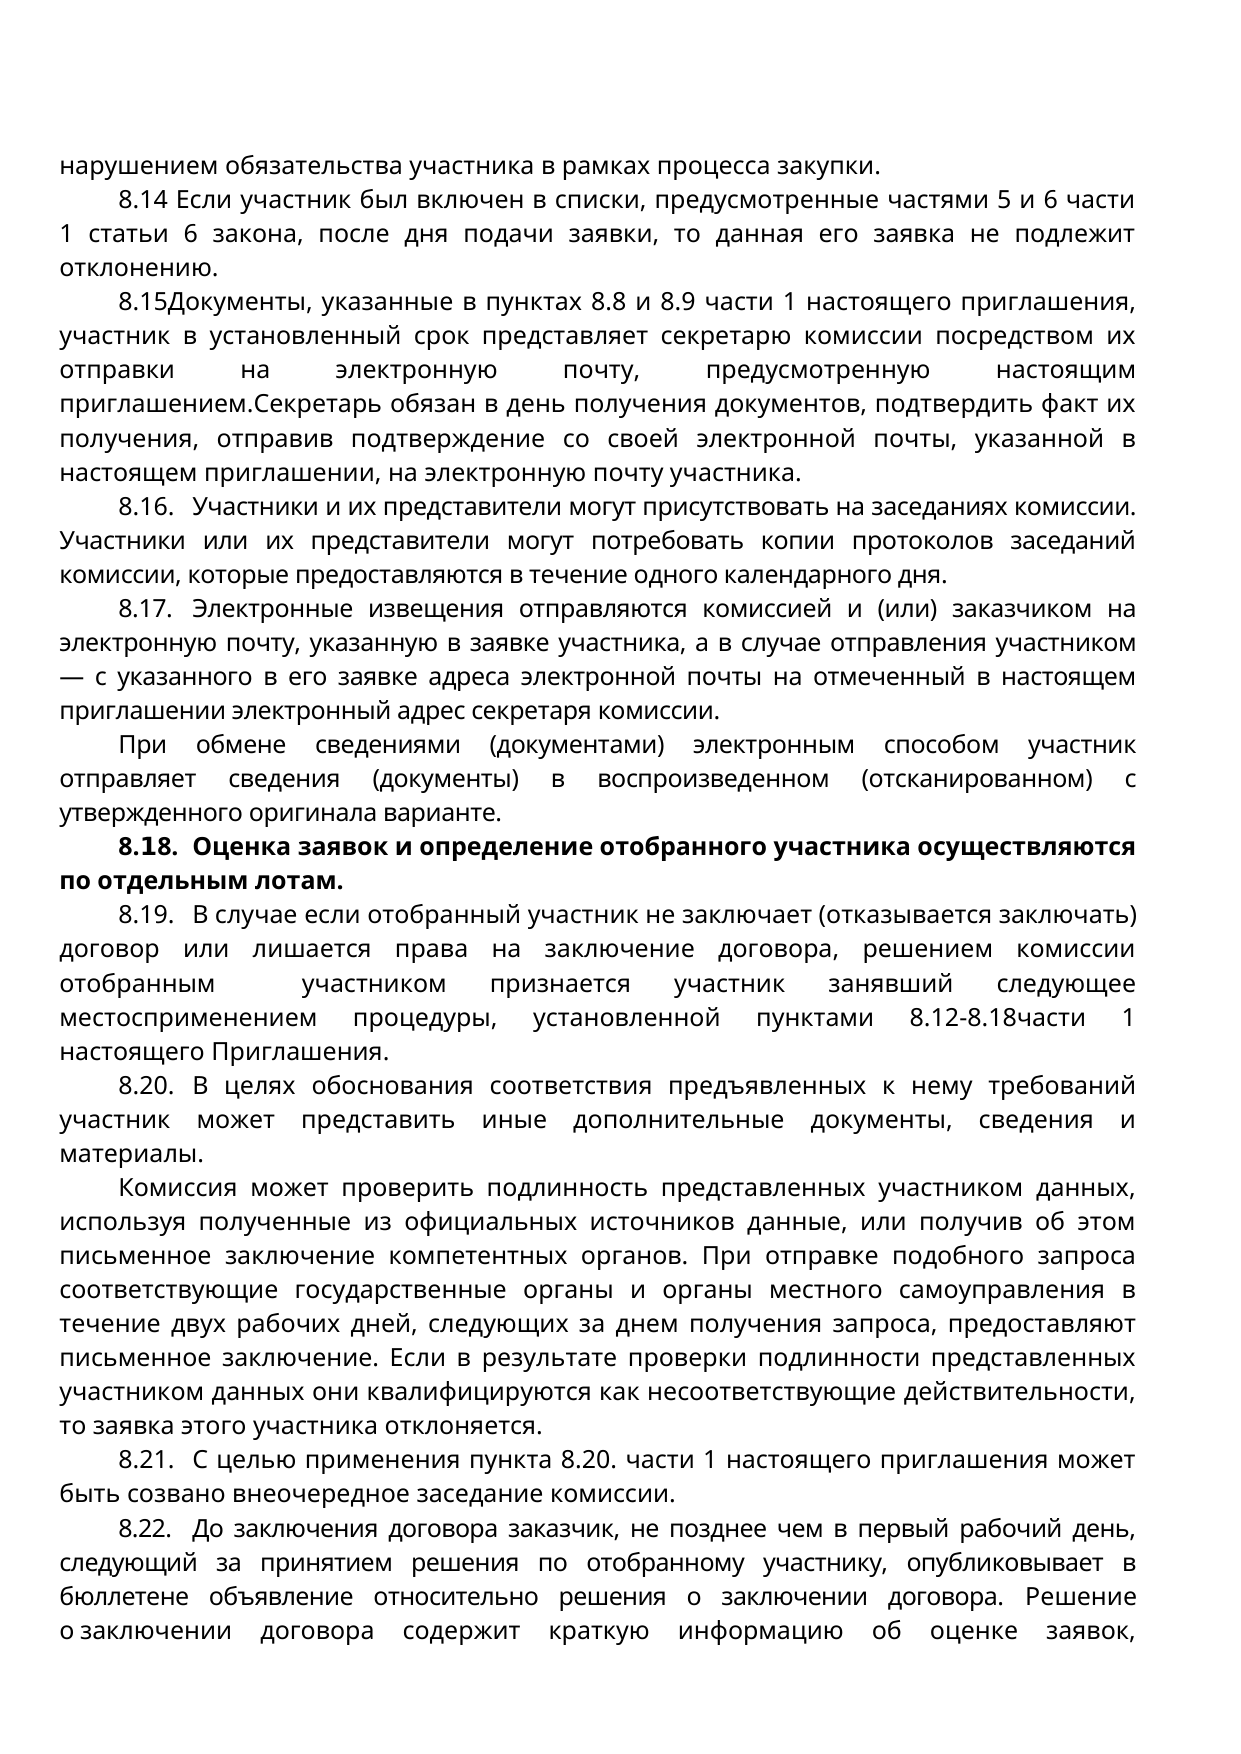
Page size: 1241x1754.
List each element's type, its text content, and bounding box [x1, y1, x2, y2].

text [59, 148, 1137, 182]
text 8.16. Участники и их представители могут присутствовать на заседаниях комиссии. Участники или их представители могут потребовать копии протоколов заседаний комиссии, которые предоставляются в течение одного календарного дня. [59, 488, 1137, 591]
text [59, 1510, 1137, 1646]
text 8.21. С целью применения пункта 8.20. части 1 настоящего приглашения может быть созвано внеочередное заседание комиссии. [59, 1442, 1137, 1510]
text 8.14 Если участник был включен в списки, предусмотренные частями 5 и 6 части 1 статьи 6 закона, после дня подачи заявки, то данная его заявка не подлежит отклонению. [59, 182, 1137, 284]
text 8.17. Электронные извещения отправляются комиссией и (или) заказчиком на электронную почту, указанную в заявке участника, а в случае отправления участником — с указанного в его заявке адреса электронной почты на отмеченный в настоящем приглашении электронный адрес секретаря комиссии. [59, 591, 1137, 727]
text 8.19. В случае если отобранный участник не заключает (отказывается заключать) договор или лишается права на заключение договора, решением комиссии отобранным участником признается участник занявший следующее местосприменением процедуры, установленной пунктами 8.12-8.18части 1 настоящего Приглашения. [59, 897, 1137, 1067]
text 8.18. Оценка заявок и определение отобранного участника осуществляются по отдельным лотам. [59, 829, 1137, 897]
text 8.15Документы, указанные в пунктах 8.8 и 8.9 части 1 настоящего приглашения, участник в установленный срок представляет секретарю комиссии посредством их отправки на электронную почту, предусмотренную настоящим приглашением.Секретарь обязан в день получения документов, подтвердить факт их получения, отправив подтверждение со своей электронной почты, указанной в настоящем приглашении, на электронную почту участника. [59, 284, 1137, 488]
text При обмене сведениями (документами) электронным способом участник отправляет сведения (документы) в воспроизведенном (отсканированном) с утвержденного оригинала варианте. [59, 727, 1137, 829]
text Комиссия может проверить подлинность представленных участником данных, используя полученные из официальных источников данные, или получив об этом письменное заключение компетентных органов. При отправке подобного запроса соответствующие государственные органы и органы местного самоуправления в течение двух рабочих дней, следующих за днем получения запроса, предоставляют письменное заключение. Если в результате проверки подлинности представленных участником данных они квалифицируются как несоответствующие действительности, то заявка этого участника отклоняется. [59, 1169, 1137, 1442]
text 8.20. В целях обоснования соответствия предъявленных к нему требований участник может представить иные дополнительные документы, сведения и материалы. [59, 1067, 1137, 1169]
